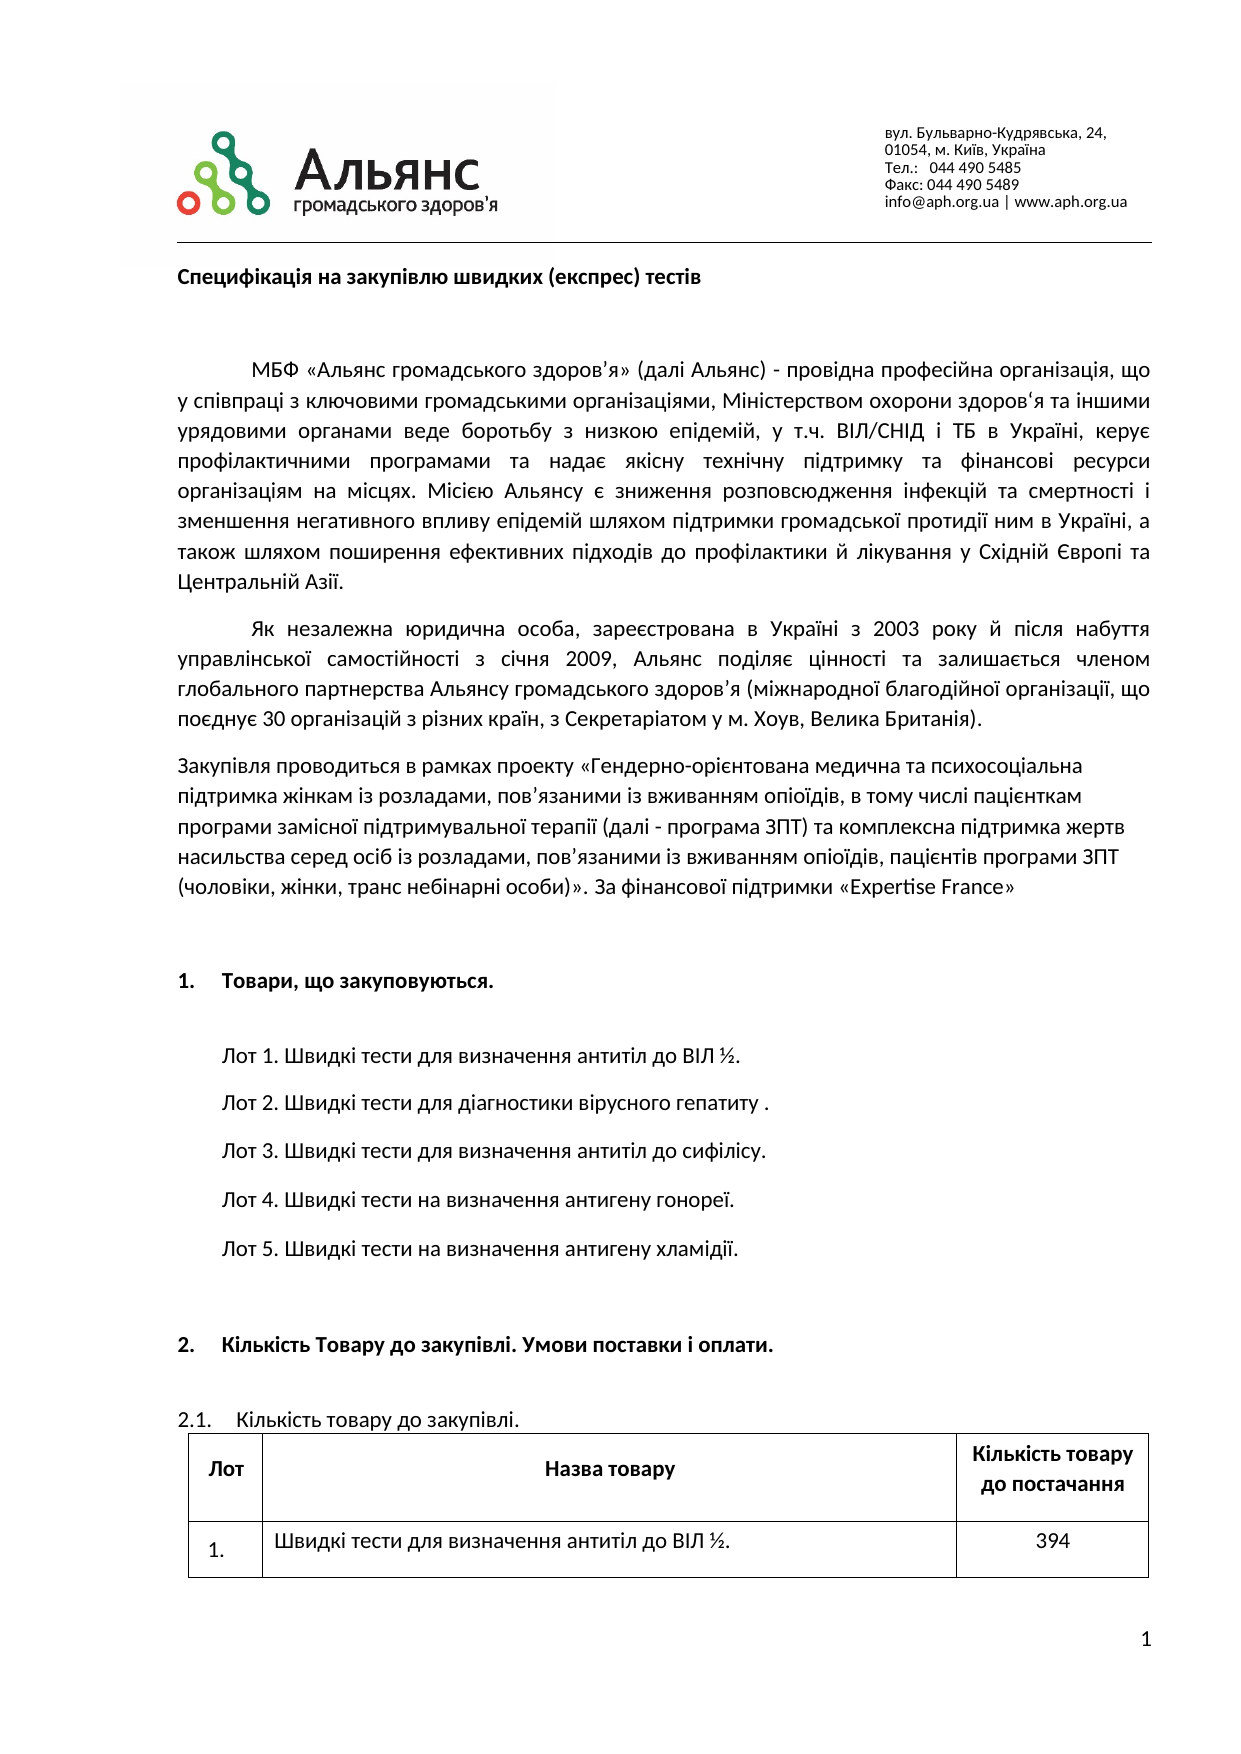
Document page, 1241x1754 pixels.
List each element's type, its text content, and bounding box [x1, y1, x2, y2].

list Товари, що закуповуються. [177, 966, 1152, 994]
text МБФ «Альянс громадського здоров’я» (далі Альянс) - провідна професійна організація, що у співпраці з ключовими громадськими організаціями, Міністерством охорони здоров‘я та іншими урядовими органами веде боротьбу з низкою епідемій, у т.ч. ВІЛ/СНІД і ТБ в Україні, керує профілактичними програмами та надає якісну технічну підтримку та фінансові ресурси організаціям на місцях. Місією Альянсу є зниження розповсюдження інфекцій та смертності і зменшення негативного впливу епідемій шляхом підтримки громадської протидії ним в Україні, а також шляхом поширення ефективних підходів до профілактики й лікування у Східній Європі та Центральній Азії. [177, 356, 1152, 595]
table_header Назва товару [263, 1434, 956, 1521]
picture [120, 82, 555, 266]
list Кількість Товару до закупівлі. Умови поставки і оплати. [177, 1330, 1152, 1358]
text Як незалежна юридична особа, зареєстрована в Україні з 2003 року й після набуття управлінської самостійності з січня 2009, Альянс поділяє цінності та залишається членом глобального партнерства Альянсу громадського здоров’я (міжнародної благодійної організації, що поєднує 30 організацій з різних країн, з Секретаріатом у м. Хоув, Велика Британія). [177, 614, 1152, 733]
text Лот 2. Швидкі тести для діагностики вірусного гепатиту . [177, 1088, 1152, 1116]
table_cell [189, 1522, 262, 1577]
text Лот 3. Швидкі тести для визначення антитіл до сифілісу. [177, 1137, 1152, 1165]
text Специфікація на закупівлю швидких (експрес) тестів [177, 262, 1152, 290]
text Закупівля проводиться в рамках проекту «Гендерно-орієнтована медична та психосоціальна підтримка жінкам із розладами, пов’язаними із вживанням опіоїдів, в тому числі пацієнткам програми замісної підтримувальної терапії (далі - програма ЗПТ) та комплексна підтримка жертв насильства серед осіб із розладами, пов’язаними із вживанням опіоїдів, пацієнтів програми ЗПТ (чоловіки, жінки, транс небінарні особи)». За фінансової підтримки «Expertise France» [177, 751, 1152, 900]
text Лот 1. Швидкі тести для визначення антитіл до ВІЛ ½. [177, 1041, 1152, 1069]
table_header Лот [189, 1434, 262, 1521]
table_header Кількість товару до постачання [957, 1434, 1148, 1521]
list Кількість товару до закупівлі. [177, 1405, 1152, 1433]
table_cell 394 [957, 1522, 1148, 1577]
text Лот 4. Швидкі тести на визначення антигену гонореї. [177, 1186, 1152, 1213]
table_cell Швидкі тести для визначення антитіл до ВІЛ ½. [263, 1522, 956, 1577]
text Лот 5. Швидкі тести на визначення антигену хламідії. [177, 1234, 1152, 1262]
